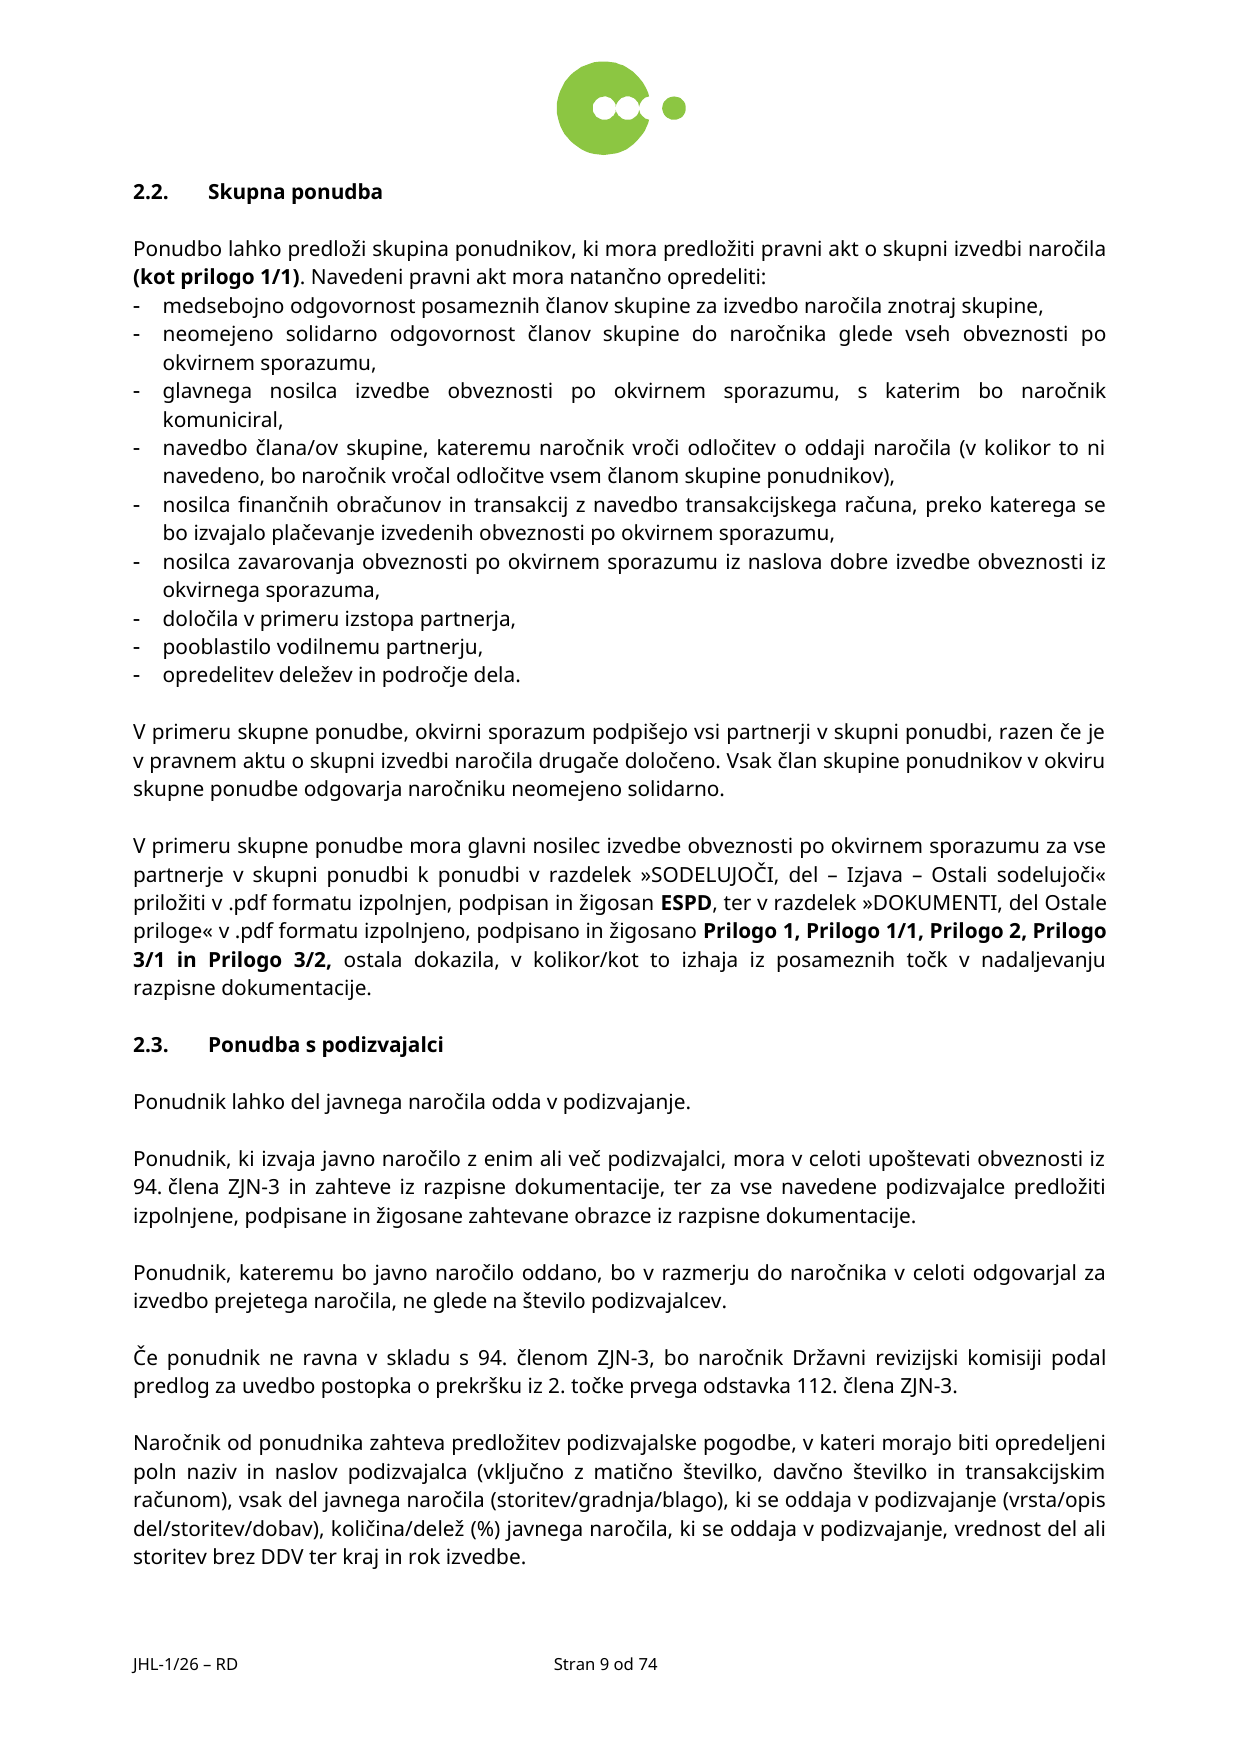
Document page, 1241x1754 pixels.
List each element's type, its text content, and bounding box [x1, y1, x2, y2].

text V primeru skupne ponudbe, okvirni sporazum podpišejo vsi partnerji v skupni ponudbi, razen če je v pravnem aktu o skupni izvedbi naročila drugače določeno. Vsak član skupine ponudnikov v okviru skupne ponudbe odgovarja naročniku neomejeno solidarno. [133, 717, 1107, 803]
text Ponudnik lahko del javnega naročila odda v podizvajanje. [133, 1087, 1107, 1116]
list Skupna ponudba [133, 177, 1107, 206]
text V primeru skupne ponudbe mora glavni nosilec izvedbe obveznosti po okvirnem sporazumu za vse partnerje v skupni ponudbi k ponudbi v razdelek »SODELUJOČI, del – Izjava – Ostali sodelujoči« priložiti v .pdf formatu izpolnjen, podpisan in žigosan ESPD, ter v razdelek »DOKUMENTI, del Ostale priloge« v .pdf formatu izpolnjeno, podpisano in žigosano Prilogo 1, Prilogo 1/1, Prilogo 2, Prilogo 3/1 in Prilogo 3/2, ostala dokazila, v kolikor/kot to izhaja iz posameznih točk v nadaljevanju razpisne dokumentacije. [133, 831, 1107, 1002]
text Ponudbo lahko predloži skupina ponudnikov, ki mora predložiti pravni akt o skupni izvedbi naročila (kot prilogo 1/1). Navedeni pravni akt mora natančno opredeliti: [133, 234, 1107, 291]
list neomejeno solidarno odgovornost članov skupine do naročnika glede vseh obveznosti po okvirnem sporazumu, [133, 319, 1107, 376]
list Ponudba s podizvajalci [133, 1030, 1107, 1059]
text Ponudnik, kateremu bo javno naročilo oddano, bo v razmerju do naročnika v celoti odgovarjal za izvedbo prejetega naročila, ne glede na število podizvajalcev. [133, 1258, 1107, 1315]
list nosilca finančnih obračunov in transakcij z navedbo transakcijskega računa, preko katerega se bo izvajalo plačevanje izvedenih obveznosti po okvirnem sporazumu, [133, 490, 1107, 547]
list pooblastilo vodilnemu partnerju, [133, 632, 1107, 661]
text Naročnik od ponudnika zahteva predložitev podizvajalske pogodbe, v kateri morajo biti opredeljeni poln naziv in naslov podizvajalca (vključno z matično številko, davčno številko in transakcijskim računom), vsak del javnega naročila (storitev/gradnja/blago), ki se oddaja v podizvajanje (vrsta/opis del/storitev/dobav), količina/delež (%) javnega naročila, ki se oddaja v podizvajanje, vrednost del ali storitev brez DDV ter kraj in rok izvedbe. [133, 1428, 1107, 1571]
list opredelitev deležev in področje dela. [133, 661, 1107, 689]
text Če ponudnik ne ravna v skladu s 94. členom ZJN-3, bo naročnik Državni revizijski komisiji podal predlog za uvedbo postopka o prekršku iz 2. točke prvega odstavka 112. člena ZJN-3. [133, 1343, 1107, 1400]
text Ponudnik, ki izvaja javno naročilo z enim ali več podizvajalci, mora v celoti upoštevati obveznosti iz 94. člena ZJN-3 in zahteve iz razpisne dokumentacije, ter za vse navedene podizvajalce predložiti izpolnjene, podpisane in žigosane zahtevane obrazce iz razpisne dokumentacije. [133, 1144, 1107, 1229]
list navedbo člana/ov skupine, kateremu naročnik vroči odločitev o oddaji naročila (v kolikor to ni navedeno, bo naročnik vročal odločitve vsem članom skupine ponudnikov), [133, 433, 1107, 490]
list določila v primeru izstopa partnerja, [133, 604, 1107, 632]
list nosilca zavarovanja obveznosti po okvirnem sporazumu iz naslova dobre izvedbe obveznosti iz okvirnega sporazuma, [133, 547, 1107, 604]
list medsebojno odgovornost posameznih članov skupine za izvedbo naročila znotraj skupine, [133, 291, 1107, 319]
list glavnega nosilca izvedbe obveznosti po okvirnem sporazumu, s katerim bo naročnik komuniciral, [133, 376, 1107, 433]
